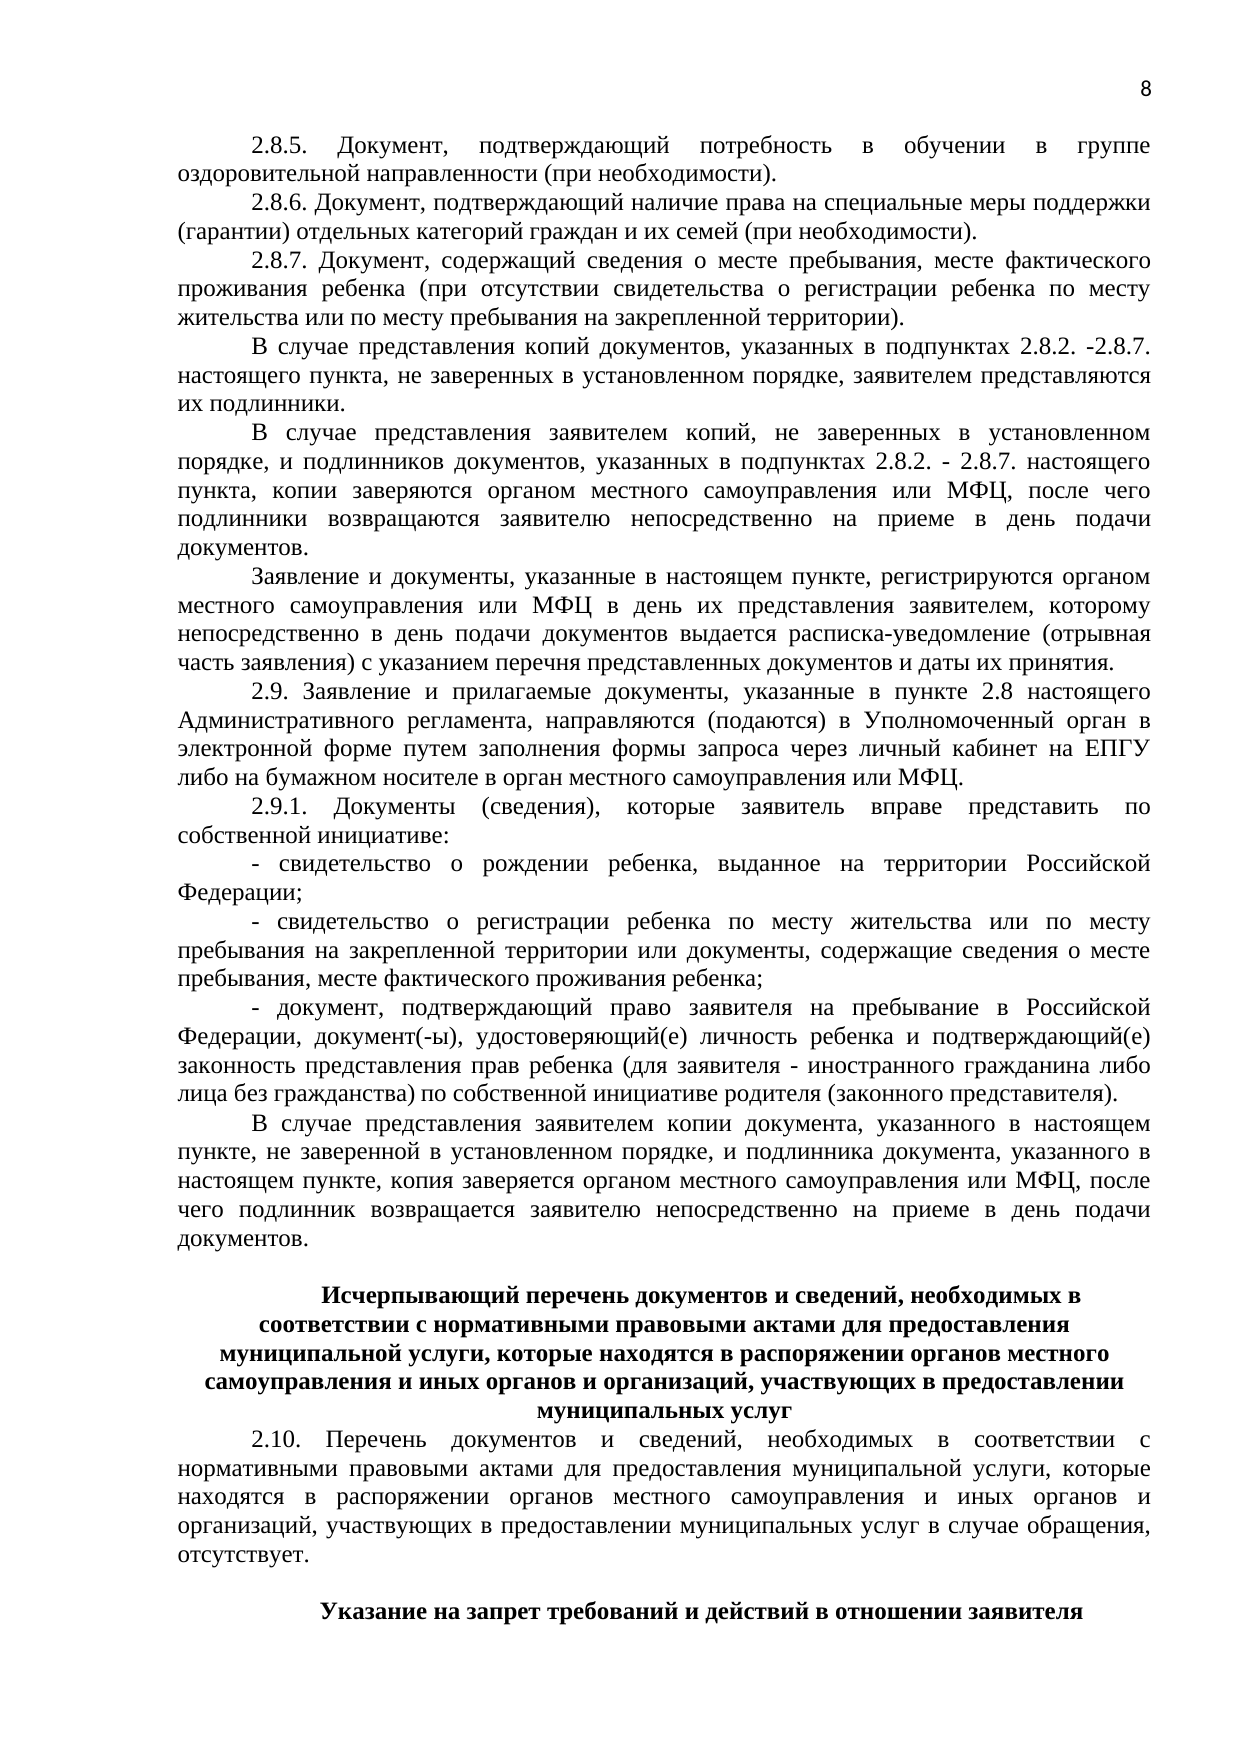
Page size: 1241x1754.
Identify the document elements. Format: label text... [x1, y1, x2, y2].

text Исчерпывающий перечень документов и сведений, необходимых в соответствии с нормативными правовыми актами для предоставления муниципальной услуги, которые находятся в распоряжении органов местного самоуправления и иных органов и организаций, участвующих в предоставлении муниципальных услуг [177, 1280, 1152, 1424]
text Заявление и документы, указанные в настоящем пункте, регистрируются органом местного самоуправления или МФЦ в день их представления заявителем, которому непосредственно в день подачи документов выдается расписка-уведомление (отрывная часть заявления) с указанием перечня представленных документов и даты их принятия. [177, 561, 1152, 676]
text 2.8.6. Документ, подтверждающий наличие права на специальные меры поддержки (гарантии) отдельных категорий граждан и их семей (при необходимости). [177, 187, 1152, 245]
text 2.9.1. Документы (сведения), которые заявитель вправе представить по собственной инициативе: [177, 791, 1152, 848]
text В случае представления заявителем копий, не заверенных в установленном порядке, и подлинников документов, указанных в подпунктах 2.8.2. - 2.8.7. настоящего пункта, копии заверяются органом местного самоуправления или МФЦ, после чего подлинники возвращаются заявителю непосредственно на приеме в день подачи документов. [177, 417, 1152, 561]
text В случае представления заявителем копии документа, указанного в настоящем пункте, не заверенной в установленном порядке, и подлинника документа, указанного в настоящем пункте, копия заверяется органом местного самоуправления или МФЦ, после чего подлинник возвращается заявителю непосредственно на приеме в день подачи документов. [177, 1108, 1152, 1251]
text В случае представления копий документов, указанных в подпунктах 2.8.2. -2.8.7. настоящего пункта, не заверенных в установленном порядке, заявителем представляются их подлинники. [177, 331, 1152, 417]
text Указание на запрет требований и действий в отношении заявителя [177, 1596, 1152, 1625]
text 2.10. Перечень документов и сведений, необходимых в соответствии с нормативными правовыми актами для предоставления муниципальной услуги, которые находятся в распоряжении органов местного самоуправления и иных органов и организаций, участвующих в предоставлении муниципальных услуг в случае обращения, отсутствует. [177, 1424, 1152, 1568]
text 2.9. Заявление и прилагаемые документы, указанные в пункте 2.8 настоящего Административного регламента, направляются (подаются) в Уполномоченный орган в электронной форме путем заполнения формы запроса через личный кабинет на ЕПГУ либо на бумажном носителе в орган местного самоуправления или МФЦ. [177, 676, 1152, 791]
text - свидетельство о регистрации ребенка по месту жительства или по месту пребывания на закрепленной территории или документы, содержащие сведения о месте пребывания, месте фактического проживания ребенка; [177, 906, 1152, 992]
text 2.8.7. Документ, содержащий сведения о месте пребывания, месте фактического проживания ребенка (при отсутствии свидетельства о регистрации ребенка по месту жительства или по месту пребывания на закрепленной территории). [177, 245, 1152, 331]
text - свидетельство о рождении ребенка, выданное на территории Российской Федерации; [177, 848, 1152, 906]
text 2.8.5. Документ, подтверждающий потребность в обучении в группе оздоровительной направленности (при необходимости). [177, 130, 1152, 187]
text - документ, подтверждающий право заявителя на пребывание в Российской Федерации, документ(-ы), удостоверяющий(е) личность ребенка и подтверждающий(е) законность представления прав ребенка (для заявителя - иностранного гражданина либо лица без гражданства) по собственной инициативе родителя (законного представителя). [177, 992, 1152, 1108]
